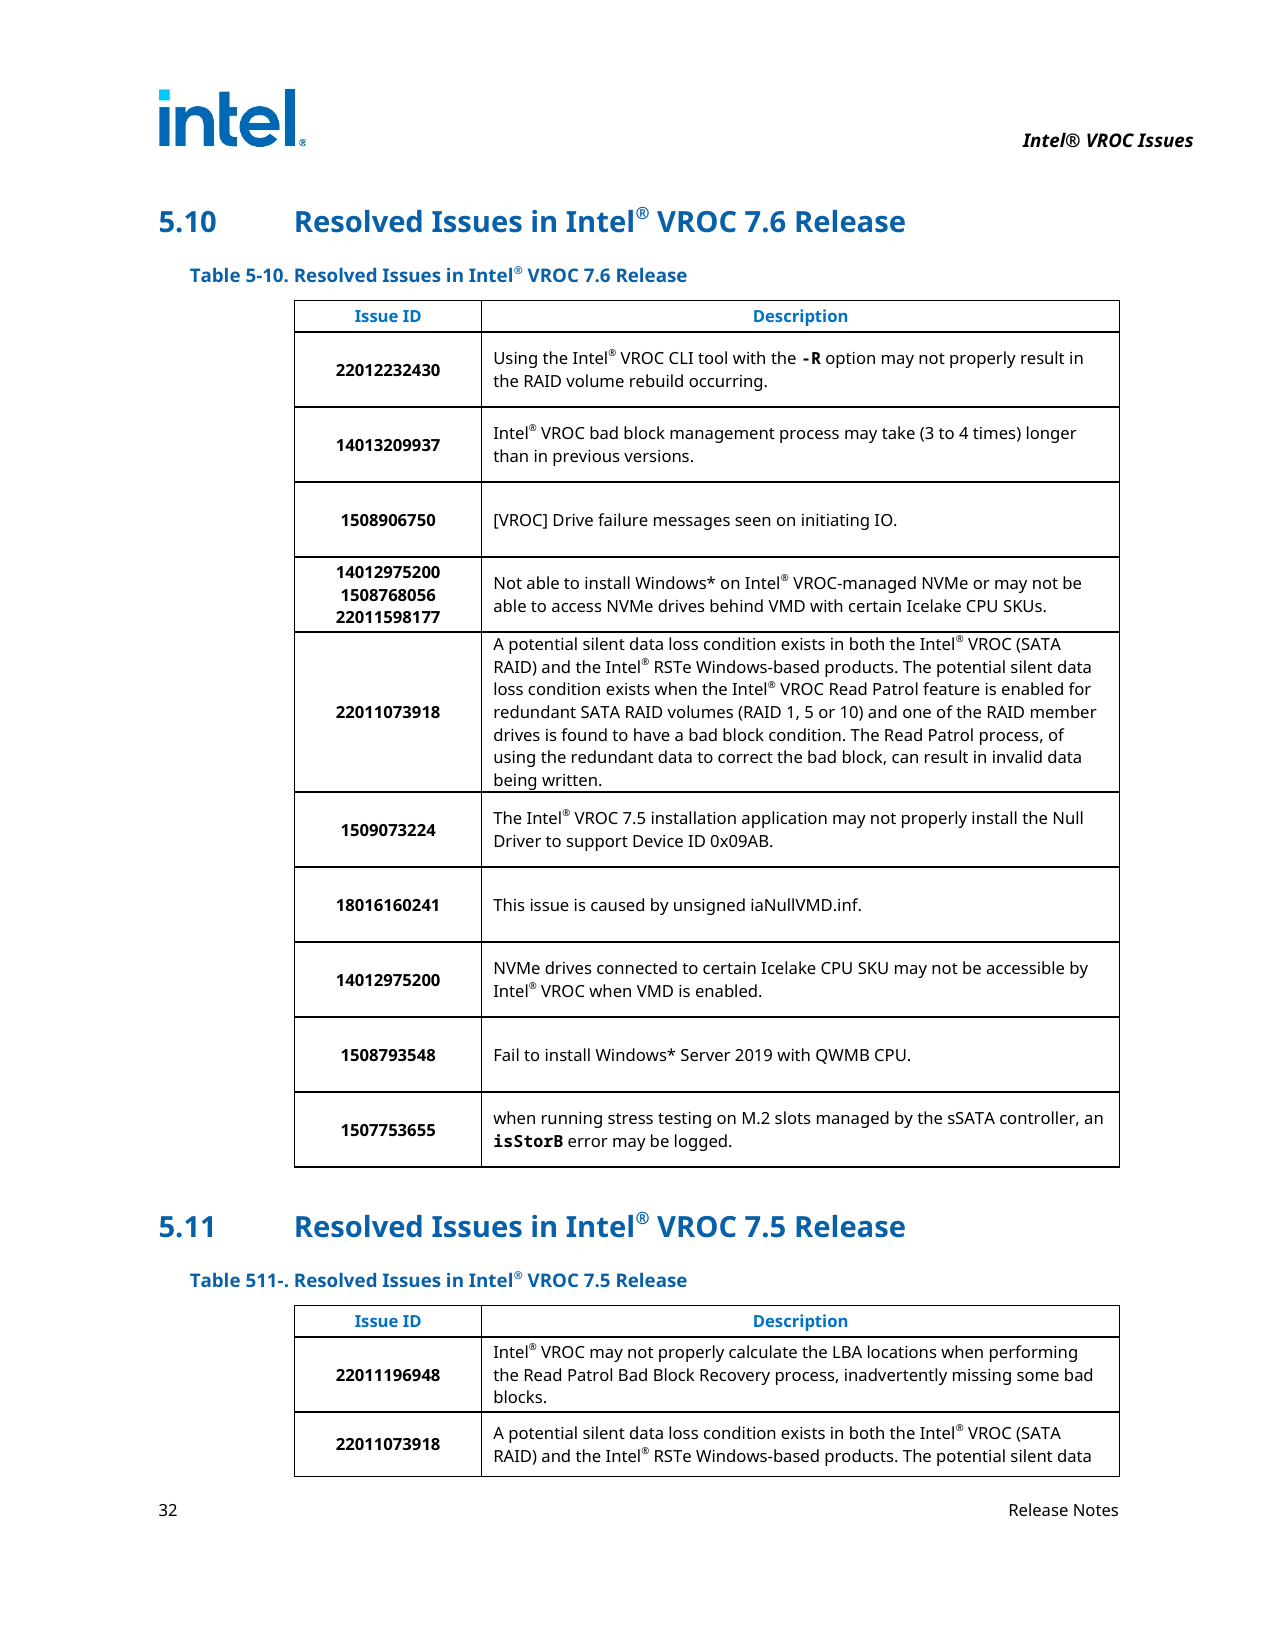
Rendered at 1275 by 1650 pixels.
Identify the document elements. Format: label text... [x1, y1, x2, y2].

subtitle Resolved Issues in Intel® VROC 7.5 Release [158, 1209, 1125, 1244]
table_header Description [482, 1306, 1119, 1336]
table_cell 22012232430 [295, 333, 481, 406]
picture [158, 87, 307, 148]
table_header Description [482, 301, 1119, 331]
subtitle Resolved Issues in Intel® VROC 7.6 Release [158, 204, 1125, 239]
table_cell 14012975200 1508768056 22011598177 [295, 558, 481, 631]
table_cell This issue is caused by unsigned iaNullVMD.inf. [482, 868, 1119, 941]
table_cell 1507753655 [295, 1093, 481, 1166]
table_cell 14012975200 [295, 943, 481, 1016]
table_cell Using the Intel® VROC CLI tool with the -R option may not properly result in the RAID volume rebuild occurring. [482, 333, 1119, 406]
table_cell Intel® VROC bad block management process may take (3 to 4 times) longer than in previous versions. [482, 408, 1119, 481]
table_cell 1509073224 [295, 793, 481, 866]
table_cell 22011073918 [295, 633, 481, 791]
table_header Issue ID [295, 301, 481, 331]
table_cell NVMe drives connected to certain Icelake CPU SKU may not be accessible by Intel® VROC when VMD is enabled. [482, 943, 1119, 1016]
table_cell The Intel® VROC 7.5 installation application may not properly install the Null Driver to support Device ID 0x09AB. [482, 793, 1119, 866]
table_cell 1508793548 [295, 1018, 481, 1091]
table_cell 22011073918 [295, 1413, 481, 1476]
table_cell Not able to install Windows* on Intel® VROC-managed NVMe or may not be able to access NVMe drives behind VMD with certain Icelake CPU SKUs. [482, 558, 1119, 631]
table_cell 14013209937 [295, 408, 481, 481]
table_cell when running stress testing on M.2 slots managed by the sSATA controller, an isStorB error may be logged. [482, 1093, 1119, 1166]
table_cell 22011196948 [295, 1338, 481, 1411]
table_cell 1508906750 [295, 483, 481, 556]
text Table 5-10. Resolved Issues in Intel® VROC 7.6 Release [189, 264, 1125, 287]
text Table 511-. Resolved Issues in Intel® VROC 7.5 Release [189, 1269, 1125, 1292]
table_cell Fail to install Windows* Server 2019 with QWMB CPU. [482, 1018, 1119, 1091]
table_cell [VROC] Drive failure messages seen on initiating IO. [482, 483, 1119, 556]
table_cell 18016160241 [295, 868, 481, 941]
table_header Issue ID [295, 1306, 481, 1336]
table_cell Intel® VROC may not properly calculate the LBA locations when performing the Read Patrol Bad Block Recovery process, inadvertently missing some bad blocks. [482, 1338, 1119, 1411]
